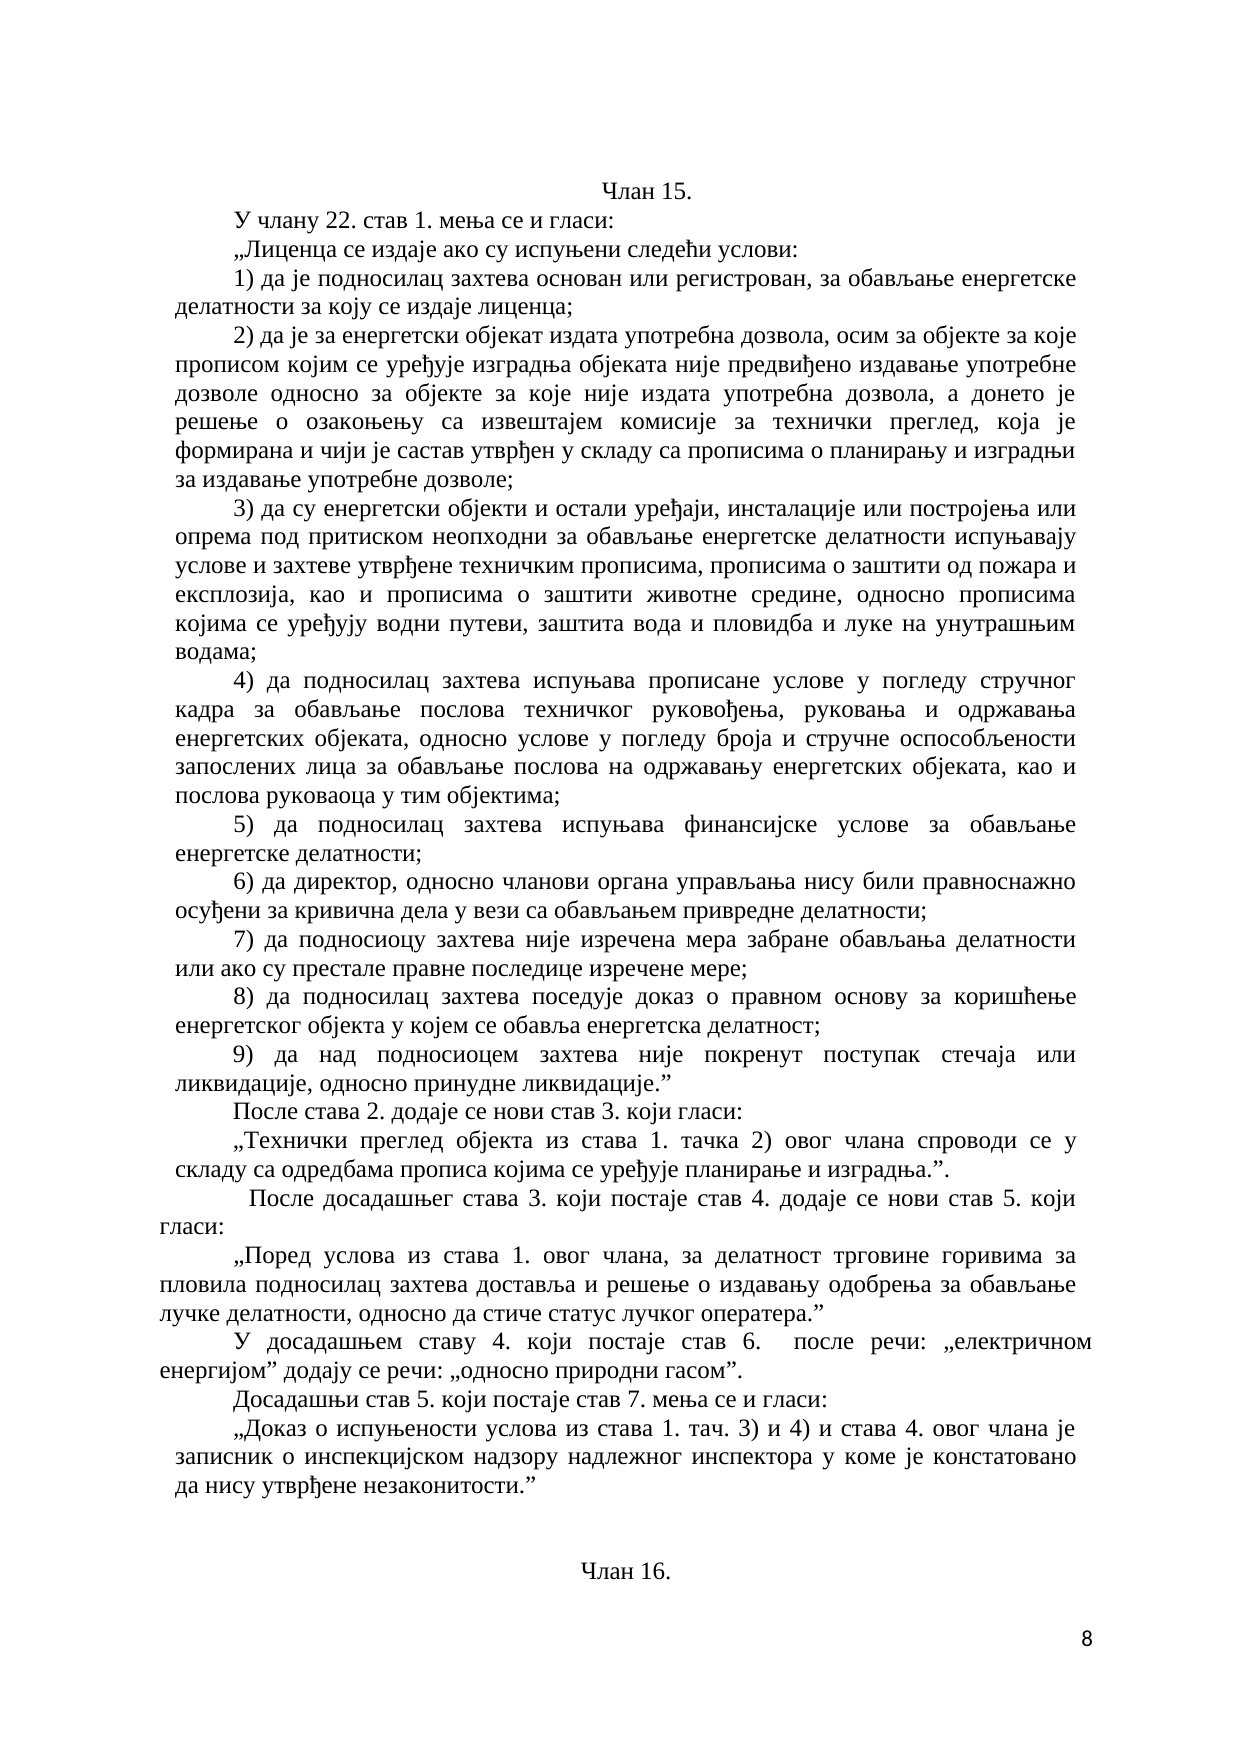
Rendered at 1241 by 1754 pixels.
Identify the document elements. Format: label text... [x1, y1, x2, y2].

text 5) да подносилац захтева испуњава финансијске услове за обављање енергетске делатности; [175, 809, 1077, 866]
text Члан 15. [528, 176, 1093, 205]
text „Доказ о испуњености услова из става 1. тач. 3) и 4) и става 4. овог члана је записник о инспекцијском надзору надлежног инспектора у коме је констатовано да нису утврђене незаконитости.ˮ [175, 1413, 1077, 1499]
text Досадашњи став 5. који постаје став 7. мења се и гласи: [159, 1384, 1093, 1413]
text У члану 22. став 1. мења се и гласи: [159, 205, 1093, 234]
text 3) да су енергетски објекти и остали уређаји, инсталације или постројења или опрема под притиском неопходни за обављање енергетске делатности испуњавају услове и захтеве утврђене техничким прописима, прописима о заштити од пожара и експлозија, као и прописима о заштити животне средине, односно прописима којима се уређују водни путеви, заштита вода и пловидба и луке на унутрашњим водама; [175, 493, 1077, 665]
text У досадашњем ставу 4. који постаје став 6. после речи: „електричном енeргијомˮ додају се речи: „односно природни гасомˮ. [159, 1326, 1093, 1384]
text „Поред услова из става 1. овог члана, за делатност трговине горивима за пловила подносилац захтева доставља и решење о издавању одобрења за обављање лучке делатности, односно да стиче статус лучког оператера.ˮ [159, 1240, 1078, 1326]
text 2) да је за енергетски објекат издата употребна дозвола, осим за објекте за које прописом којим се уређује изградња објеката није предвиђено издавање употребне дозволе односно за објекте за које није издата употребна дозвола, а донето је решење о озакоњењу са извештајем комисије за технички преглед, која је формирана и чији је састав утврђен у складу са прописима о планирању и изградњи за издавање употребне дозволе; [175, 320, 1077, 493]
text 8) да подносилац захтева поседује доказ о правном основу за коришћење енергетског објекта у којем се обавља енергетска делатност; [175, 981, 1077, 1039]
text „Лиценца се издаје ако су испуњени следећи услови: [175, 234, 1077, 263]
text После досадашњег става 3. који постаје став 4. додаје се нови став 5. који гласи: [159, 1183, 1078, 1240]
text После става 2. додаје се нови став 3. који гласи: [175, 1096, 1077, 1125]
text Члан 16. [159, 1556, 1093, 1585]
text 7) да подносиоцу захтева није изречена мера забране обављања делатности или ако су престале правне последице изречене мере; [175, 924, 1077, 981]
text „Технички преглед објекта из става 1. тачка 2) овог члана спроводи се у складу са одредбама прописа којима се уређује планирање и изградња.ˮ. [175, 1125, 1078, 1183]
text 1) да је подносилац захтева основан или регистрован, за обављање енергетске делатности за коју се издаје лиценца; [175, 263, 1077, 320]
text 9) да над подносиоцем захтева није покренут поступак стечаја или ликвидације, односно принудне ликвидације.ˮ [175, 1039, 1077, 1096]
text 6) да директор, односно чланови органа управљања нису били правноснажно осуђени за кривична дела у вези са обављањем привредне делатности; [175, 866, 1077, 924]
text 4) да подносилац захтева испуњава прописане услове у погледу стручног кадра за обављање послова техничког руковођења, руковања и одржавања енергетских објеката, односно услове у погледу броја и стручне оспособљености запослених лица за обављање послова на одржавању енергетских објеката, као и послова руковаоца у тим објектима; [175, 665, 1077, 809]
